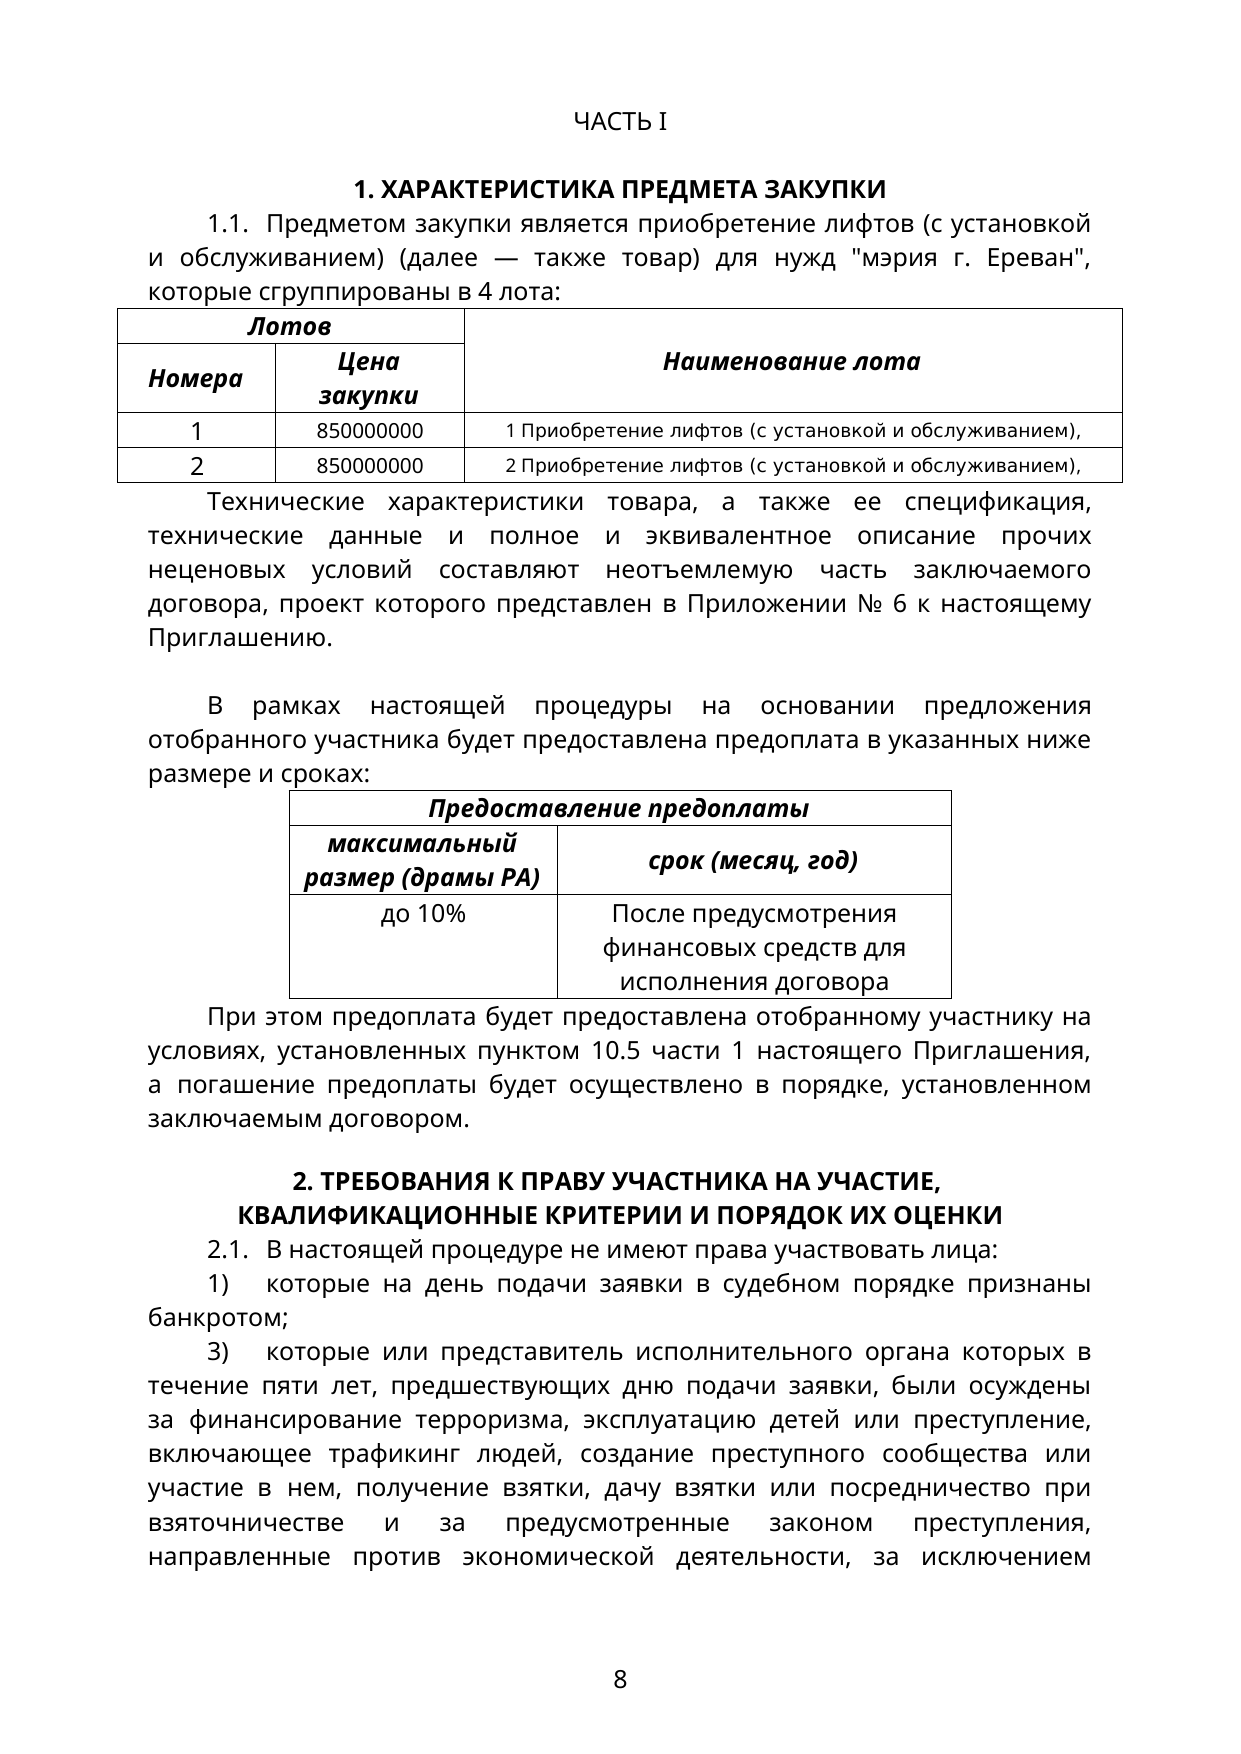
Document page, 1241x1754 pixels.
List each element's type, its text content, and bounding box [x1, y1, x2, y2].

text В рамках настоящей процедуры на основании предложения отобранного участника будет предоставлена предоплата в указанных ниже размере и сроках: [148, 688, 1092, 790]
table_header Наименование лота [465, 309, 1122, 412]
table_cell 850000000 [276, 448, 464, 482]
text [148, 1334, 1092, 1572]
table_cell 1 [118, 413, 275, 447]
table_cell срок (месяц, год) [558, 826, 951, 894]
table_cell максимальный размер (драмы РА) [290, 826, 557, 894]
subtitle 1.1. Предметом закупки является приобретение лифтов (с установкой и обслуживанием) (далее — также товар) для нужд "мэрия г. Ереван", которые сгруппированы в 4 лота: [148, 206, 1092, 308]
text ЧАСТЬ I [148, 103, 1092, 137]
text 1. ХАРАКТЕРИСТИКА ПРЕДМЕТА ЗАКУПКИ [148, 172, 1092, 206]
text При этом предоплата будет предоставлена отобранному участнику на условиях, установленных пунктом 10.5 части 1 настоящего Приглашения, а погашение предоплаты будет осуществлено в порядке, установленном заключаемым договором. [148, 998, 1092, 1135]
table_cell до 10% [290, 895, 557, 997]
table_header Предоставление предоплаты [290, 791, 951, 825]
text 2. ТРЕБОВАНИЯ К ПРАВУ УЧАСТНИКА НА УЧАСТИЕ, КВАЛИФИКАЦИОННЫЕ КРИТЕРИИ И ПОРЯДОК ИХ ОЦЕНКИ [148, 1163, 1092, 1231]
table_cell 1 Приобретение лифтов (с установкой и обслуживанием), [465, 413, 1122, 447]
table_cell 850000000 [276, 413, 464, 447]
table_cell 2 Приобретение лифтов (с установкой и обслуживанием), [465, 448, 1122, 482]
text 1) которые на день подачи заявки в судебном порядке признаны банкротом; [148, 1266, 1092, 1334]
table_cell Номера [118, 344, 275, 412]
table_cell 2 [118, 448, 275, 482]
text Технические характеристики товара, а также ее спецификация, технические данные и полное и эквивалентное описание прочих неценовых условий составляют неотъемлемую часть заключаемого договора, проект которого представлен в Приложении № 6 к настоящему Приглашению. [148, 483, 1092, 654]
table_header Лотов [118, 309, 464, 343]
table_cell После предусмотрения финансовых средств для исполнения договора [558, 895, 951, 997]
table_cell Цена закупки [276, 344, 464, 412]
text 2.1. В настоящей процедуре не имеют права участвовать лица: [148, 1231, 1092, 1266]
